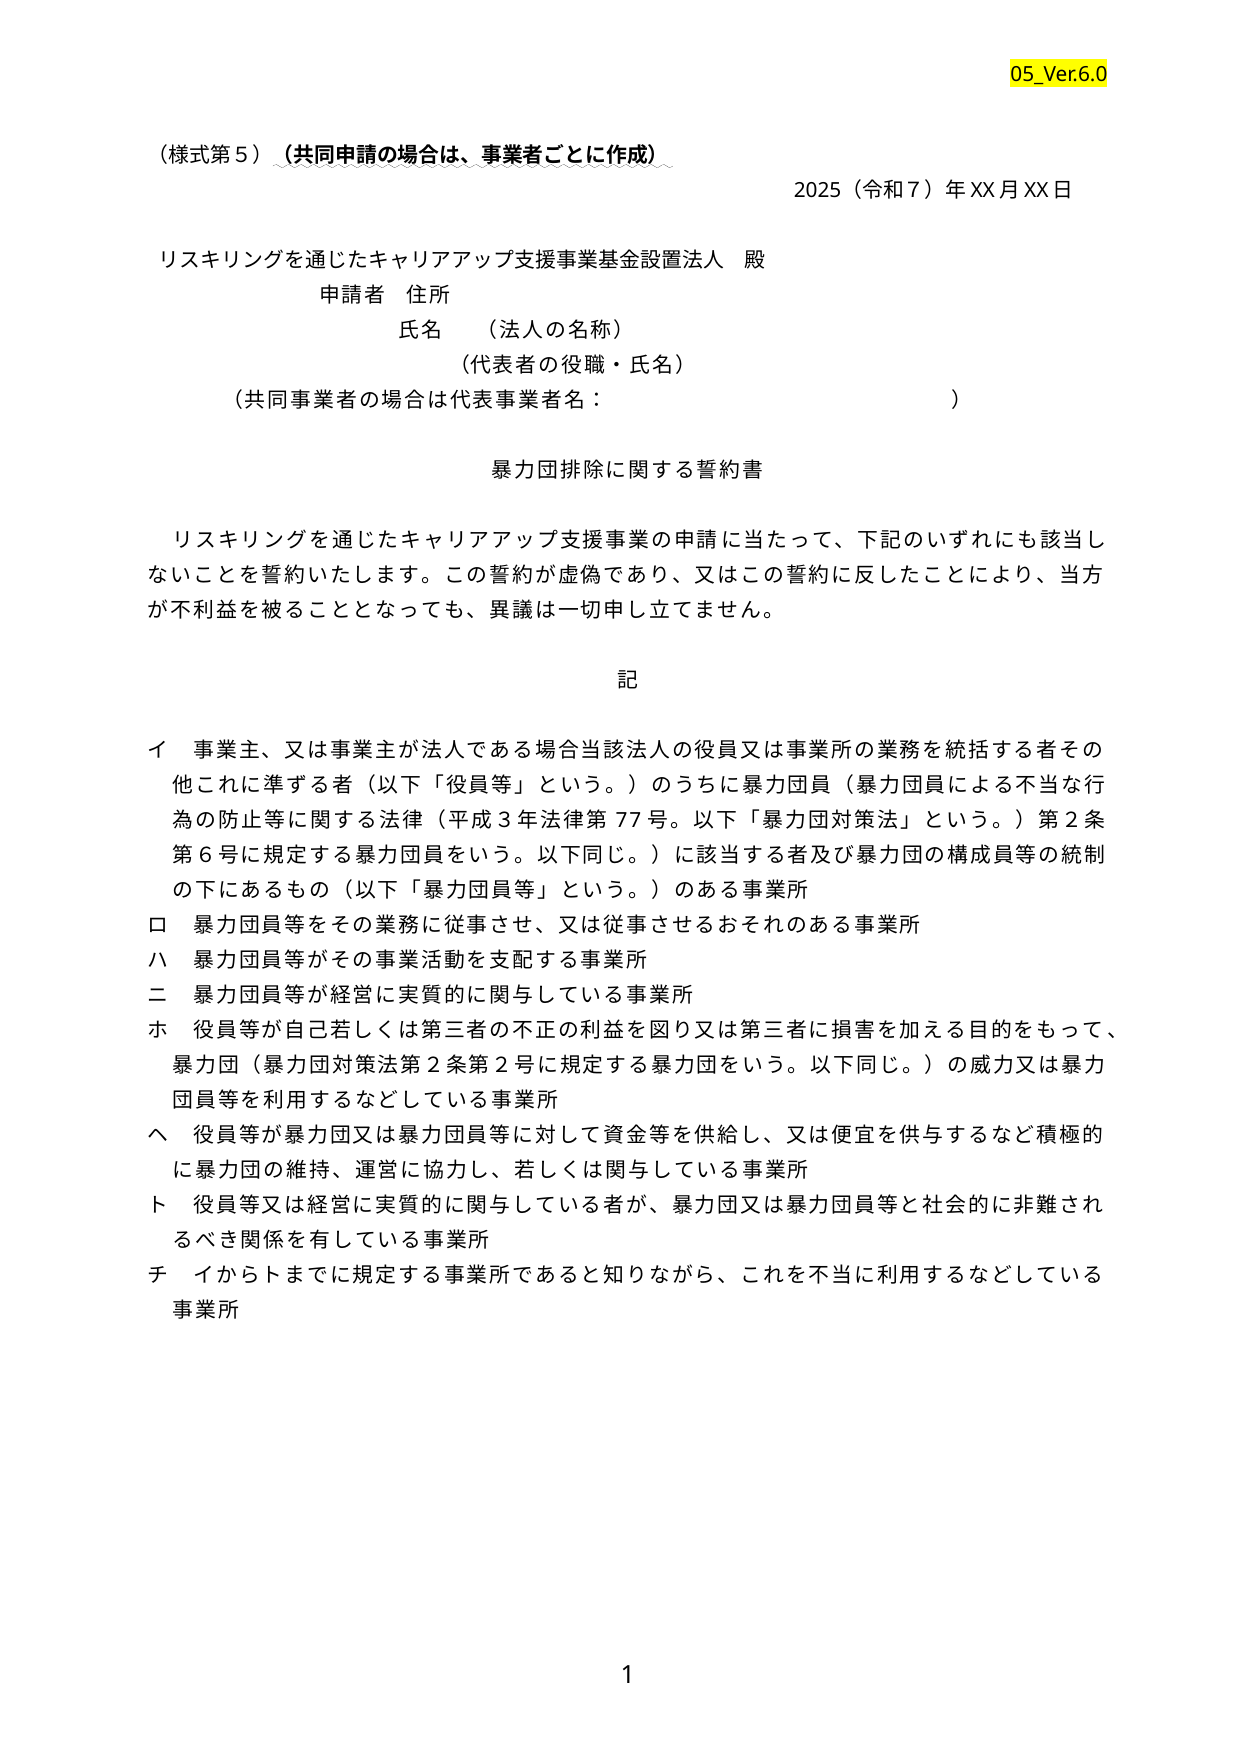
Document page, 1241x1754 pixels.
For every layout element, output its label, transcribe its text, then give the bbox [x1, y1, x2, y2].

text （代表者の役職・氏名） [148, 346, 1107, 381]
text ト 役員等又は経営に実質的に関与している者が、暴力団又は暴力団員等と社会的に非難されるべき関係を有している事業所 [148, 1186, 1107, 1256]
text ニ 暴力団員等が経営に実質的に関与している事業所 [148, 976, 1107, 1011]
text チ イからトまでに規定する事業所であると知りながら、これを不当に利用するなどしている事業所 [148, 1256, 1107, 1326]
text 氏名 （法人の名称） [148, 311, 1107, 346]
text リスキリングを通じたキャリアアップ支援事業の申請に当たって、下記のいずれにも該当しないことを誓約いたします。この誓約が虚偽であり、又はこの誓約に反したことにより、当方が不利益を被ることとなっても、異議は一切申し立てません。 [148, 521, 1107, 626]
text 申請者 住所 [148, 276, 1107, 311]
text （共同事業者の場合は代表事業者名： ） [148, 381, 1107, 416]
text （様式第５）（共同申請の場合は、事業者ごとに作成） [148, 136, 1107, 171]
text リスキリングを通じたキャリアアップ支援事業基金設置法人 殿 [148, 241, 1107, 276]
text ロ 暴力団員等をその業務に従事させ、又は従事させるおそれのある事業所 [148, 906, 1107, 941]
text ヘ 役員等が暴力団又は暴力団員等に対して資金等を供給し、又は便宜を供与するなど積極的に暴力団の維持、運営に協力し、若しくは関与している事業所 [148, 1116, 1107, 1186]
text イ 事業主、又は事業主が法人である場合当該法人の役員又は事業所の業務を統括する者その他これに準ずる者（以下「役員等」という。）のうちに暴力団員（暴力団員による不当な行為の防止等に関する法律（平成３年法律第77号。以下「暴力団対策法」という。）第２条第６号に規定する暴力団員をいう。以下同じ。）に該当する者及び暴力団の構成員等の統制の下にあるもの（以下「暴力団員等」という。）のある事業所 [148, 731, 1107, 906]
text 2025（令和７）年XX月XX日 [148, 171, 1107, 206]
text ハ 暴力団員等がその事業活動を支配する事業所 [148, 941, 1107, 976]
text 暴力団排除に関する誓約書 [148, 451, 1107, 486]
text 記 [148, 661, 1107, 696]
text ホ 役員等が自己若しくは第三者の不正の利益を図り又は第三者に損害を加える目的をもって、暴力団（暴力団対策法第２条第２号に規定する暴力団をいう。以下同じ。）の威力又は暴力団員等を利用するなどしている事業所 [148, 1011, 1107, 1116]
